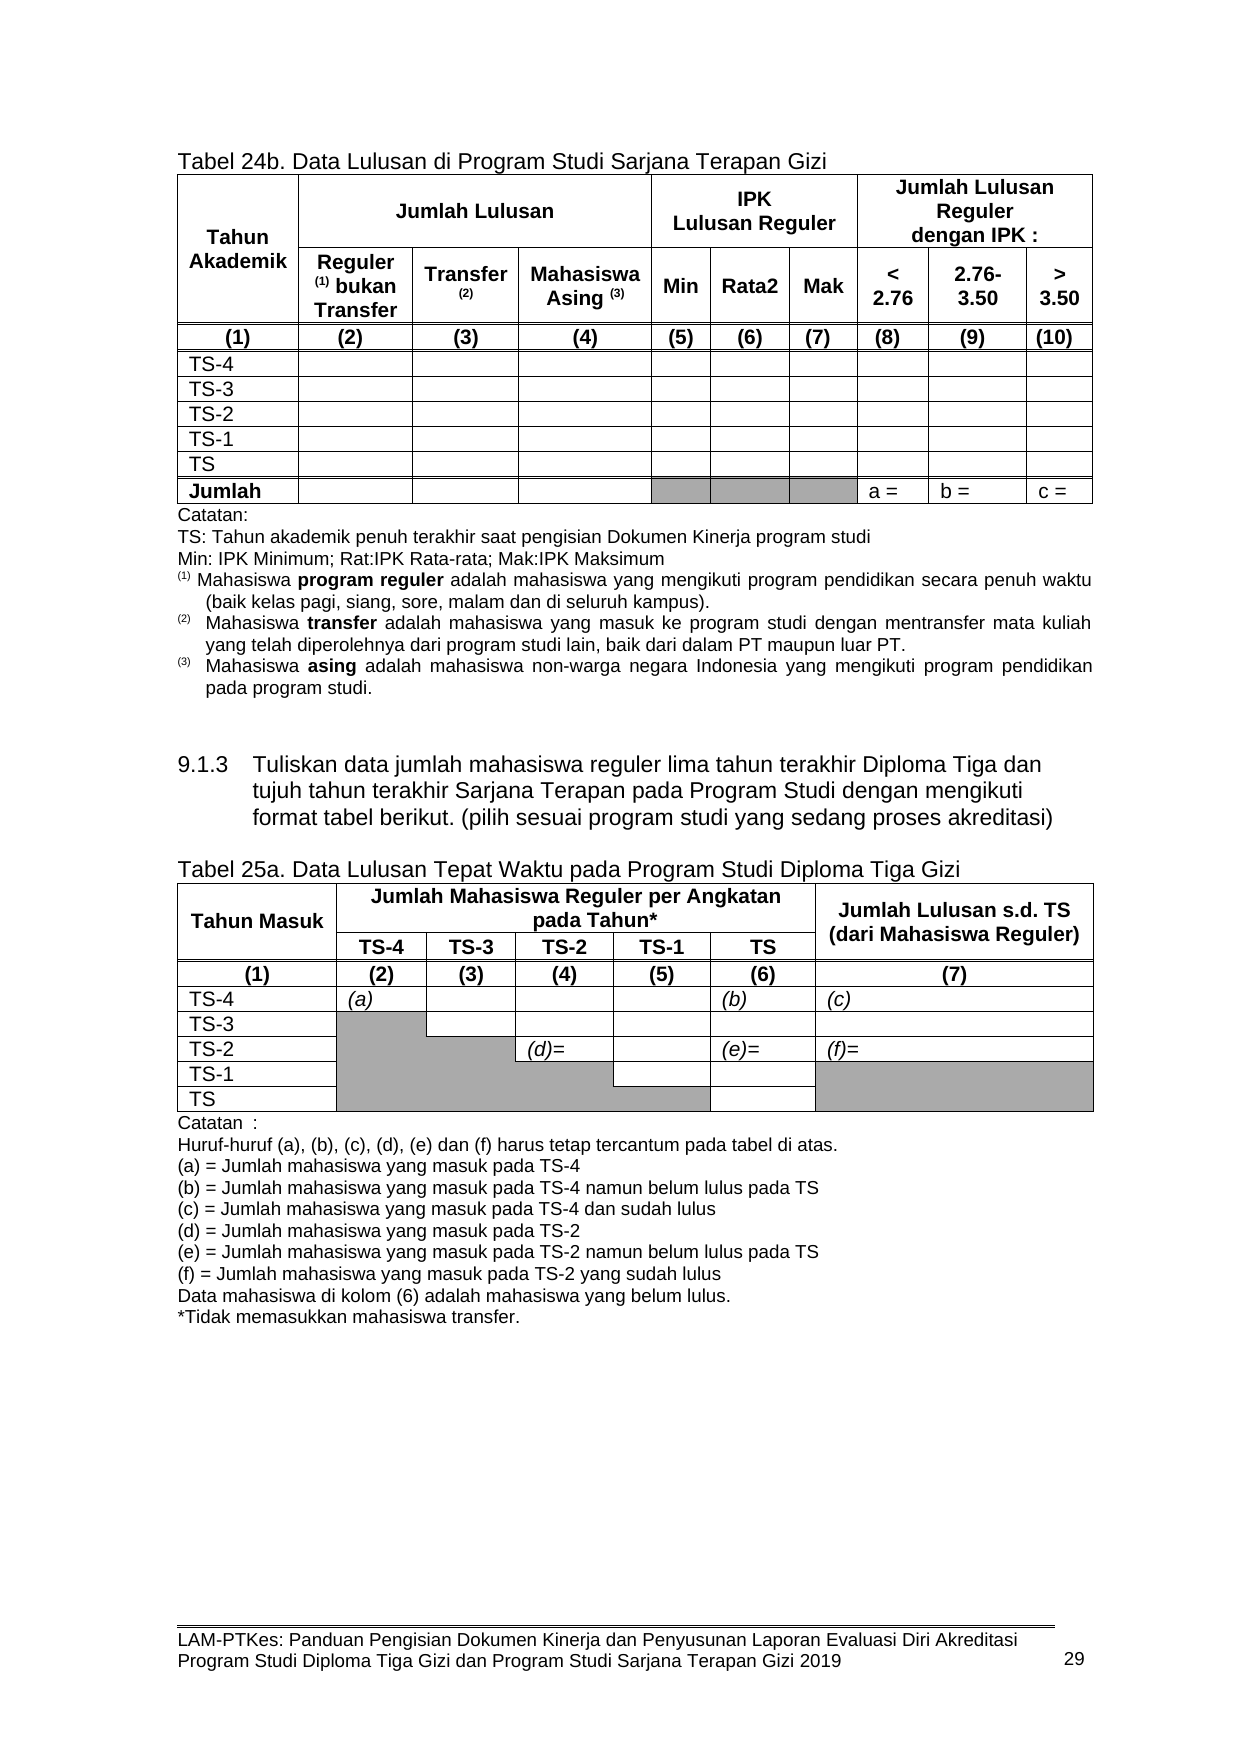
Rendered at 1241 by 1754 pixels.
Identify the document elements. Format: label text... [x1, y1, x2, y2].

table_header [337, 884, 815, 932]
text Catatan : [177, 1112, 1092, 1133]
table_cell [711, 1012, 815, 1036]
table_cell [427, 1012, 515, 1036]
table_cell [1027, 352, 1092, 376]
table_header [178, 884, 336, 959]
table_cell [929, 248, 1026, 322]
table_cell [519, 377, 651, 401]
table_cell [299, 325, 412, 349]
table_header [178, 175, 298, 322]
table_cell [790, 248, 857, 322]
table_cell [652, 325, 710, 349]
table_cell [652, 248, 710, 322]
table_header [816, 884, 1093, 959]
text Tabel 24b. Data Lulusan di Program Studi Sarjana Terapan Gizi [177, 148, 1092, 174]
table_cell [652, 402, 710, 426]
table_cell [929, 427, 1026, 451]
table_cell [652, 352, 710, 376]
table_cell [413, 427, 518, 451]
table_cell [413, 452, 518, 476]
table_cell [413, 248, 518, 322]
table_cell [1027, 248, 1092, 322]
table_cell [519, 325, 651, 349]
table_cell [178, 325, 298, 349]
text Data mahasiswa di kolom (6) adalah mahasiswa yang belum lulus. [177, 1284, 1092, 1306]
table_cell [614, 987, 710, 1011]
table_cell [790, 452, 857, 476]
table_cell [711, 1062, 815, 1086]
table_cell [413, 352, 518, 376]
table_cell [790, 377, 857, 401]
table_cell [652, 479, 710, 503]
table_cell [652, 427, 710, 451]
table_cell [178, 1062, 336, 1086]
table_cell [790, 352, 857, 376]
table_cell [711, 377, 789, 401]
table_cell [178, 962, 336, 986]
text *Tidak memasukkan mahasiswa transfer. [177, 1306, 1092, 1328]
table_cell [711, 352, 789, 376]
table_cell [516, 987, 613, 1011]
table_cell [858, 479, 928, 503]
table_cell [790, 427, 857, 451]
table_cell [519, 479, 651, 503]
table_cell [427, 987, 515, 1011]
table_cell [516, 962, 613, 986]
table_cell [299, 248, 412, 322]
text (d) = Jumlah mahasiswa yang masuk pada TS-2 [177, 1220, 1092, 1241]
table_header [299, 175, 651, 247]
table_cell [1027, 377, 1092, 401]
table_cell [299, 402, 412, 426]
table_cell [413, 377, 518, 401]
text Tabel 25a. Data Lulusan Tepat Waktu pada Program Studi Diploma Tiga Gizi [177, 856, 1092, 883]
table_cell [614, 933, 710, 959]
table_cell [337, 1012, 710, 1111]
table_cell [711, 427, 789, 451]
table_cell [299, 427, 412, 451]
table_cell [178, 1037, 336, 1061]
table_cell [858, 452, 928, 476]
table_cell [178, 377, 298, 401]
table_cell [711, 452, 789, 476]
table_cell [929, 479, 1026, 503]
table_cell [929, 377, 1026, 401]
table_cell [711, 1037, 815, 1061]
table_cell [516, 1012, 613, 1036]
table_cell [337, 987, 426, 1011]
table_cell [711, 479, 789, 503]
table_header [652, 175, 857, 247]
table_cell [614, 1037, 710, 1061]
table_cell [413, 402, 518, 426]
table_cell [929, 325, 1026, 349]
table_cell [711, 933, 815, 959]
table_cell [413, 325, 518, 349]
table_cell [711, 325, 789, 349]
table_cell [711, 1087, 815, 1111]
text (2) Mahasiswa transfer adalah mahasiswa yang masuk ke program studi dengan mentransfer mata kuliah yang telah diperolehnya dari program studi lain, baik dari dalam PT maupun luar PT. [177, 612, 1092, 655]
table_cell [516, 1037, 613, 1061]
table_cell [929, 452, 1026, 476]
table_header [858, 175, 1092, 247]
text Catatan: [177, 504, 1092, 526]
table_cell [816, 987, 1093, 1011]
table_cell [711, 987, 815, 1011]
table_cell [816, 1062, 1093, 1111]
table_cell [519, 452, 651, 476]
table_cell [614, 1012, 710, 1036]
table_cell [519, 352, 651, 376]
text (3) Mahasiswa asing adalah mahasiswa non-warga negara Indonesia yang mengikuti program pendidikan pada program studi. [177, 655, 1092, 698]
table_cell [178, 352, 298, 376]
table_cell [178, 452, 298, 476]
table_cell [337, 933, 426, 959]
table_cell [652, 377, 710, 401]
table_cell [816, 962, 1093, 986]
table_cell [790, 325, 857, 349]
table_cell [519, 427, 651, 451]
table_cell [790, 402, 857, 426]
text (e) = Jumlah mahasiswa yang masuk pada TS-2 namun belum lulus pada TS [177, 1241, 1092, 1263]
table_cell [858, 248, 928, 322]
text TS: Tahun akademik penuh terakhir saat pengisian Dokumen Kinerja program studi [177, 526, 1092, 547]
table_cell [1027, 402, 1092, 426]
text (b) = Jumlah mahasiswa yang masuk pada TS-4 namun belum lulus pada TS [177, 1177, 1092, 1198]
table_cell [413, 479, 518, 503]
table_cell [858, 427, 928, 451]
text (1) Mahasiswa program reguler adalah mahasiswa yang mengikuti program pendidikan secara penuh waktu (baik kelas pagi, siang, sore, malam dan di seluruh kampus). [177, 569, 1092, 612]
text (c) = Jumlah mahasiswa yang masuk pada TS-4 dan sudah lulus [177, 1198, 1092, 1220]
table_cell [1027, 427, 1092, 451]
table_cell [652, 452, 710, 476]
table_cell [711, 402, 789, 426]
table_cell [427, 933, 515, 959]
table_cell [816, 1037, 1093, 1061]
text 9.1.3 Tuliskan data jumlah mahasiswa reguler lima tahun terakhir Diploma Tiga dan tujuh tahun terakhir Sarjana Terapan pada Program Studi dengan mengikuti format tabel berikut. (pilih sesuai program studi yang sedang proses akreditasi) [177, 751, 1092, 830]
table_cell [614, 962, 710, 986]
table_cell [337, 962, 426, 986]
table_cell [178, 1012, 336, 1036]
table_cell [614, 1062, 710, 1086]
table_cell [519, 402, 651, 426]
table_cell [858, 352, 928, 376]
text (f) = Jumlah mahasiswa yang masuk pada TS-2 yang sudah lulus [177, 1263, 1092, 1284]
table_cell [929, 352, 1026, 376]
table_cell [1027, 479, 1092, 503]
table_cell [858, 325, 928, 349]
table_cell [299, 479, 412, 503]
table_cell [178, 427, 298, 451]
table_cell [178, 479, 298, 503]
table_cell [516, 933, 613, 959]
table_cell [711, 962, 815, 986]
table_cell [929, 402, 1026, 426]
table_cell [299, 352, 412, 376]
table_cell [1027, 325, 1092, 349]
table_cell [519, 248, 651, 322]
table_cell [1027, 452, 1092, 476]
text (a) = Jumlah mahasiswa yang masuk pada TS-4 [177, 1155, 1092, 1177]
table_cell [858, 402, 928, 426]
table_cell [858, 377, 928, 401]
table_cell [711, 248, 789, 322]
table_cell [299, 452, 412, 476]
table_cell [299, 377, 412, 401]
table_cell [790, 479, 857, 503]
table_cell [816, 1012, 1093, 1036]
text Huruf-huruf (a), (b), (c), (d), (e) dan (f) harus tetap tercantum pada tabel di atas. [177, 1133, 1092, 1155]
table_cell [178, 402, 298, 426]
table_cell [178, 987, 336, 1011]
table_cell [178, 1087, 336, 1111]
text Min: IPK Minimum; Rat:IPK Rata-rata; Mak:IPK Maksimum [177, 547, 1092, 569]
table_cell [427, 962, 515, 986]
